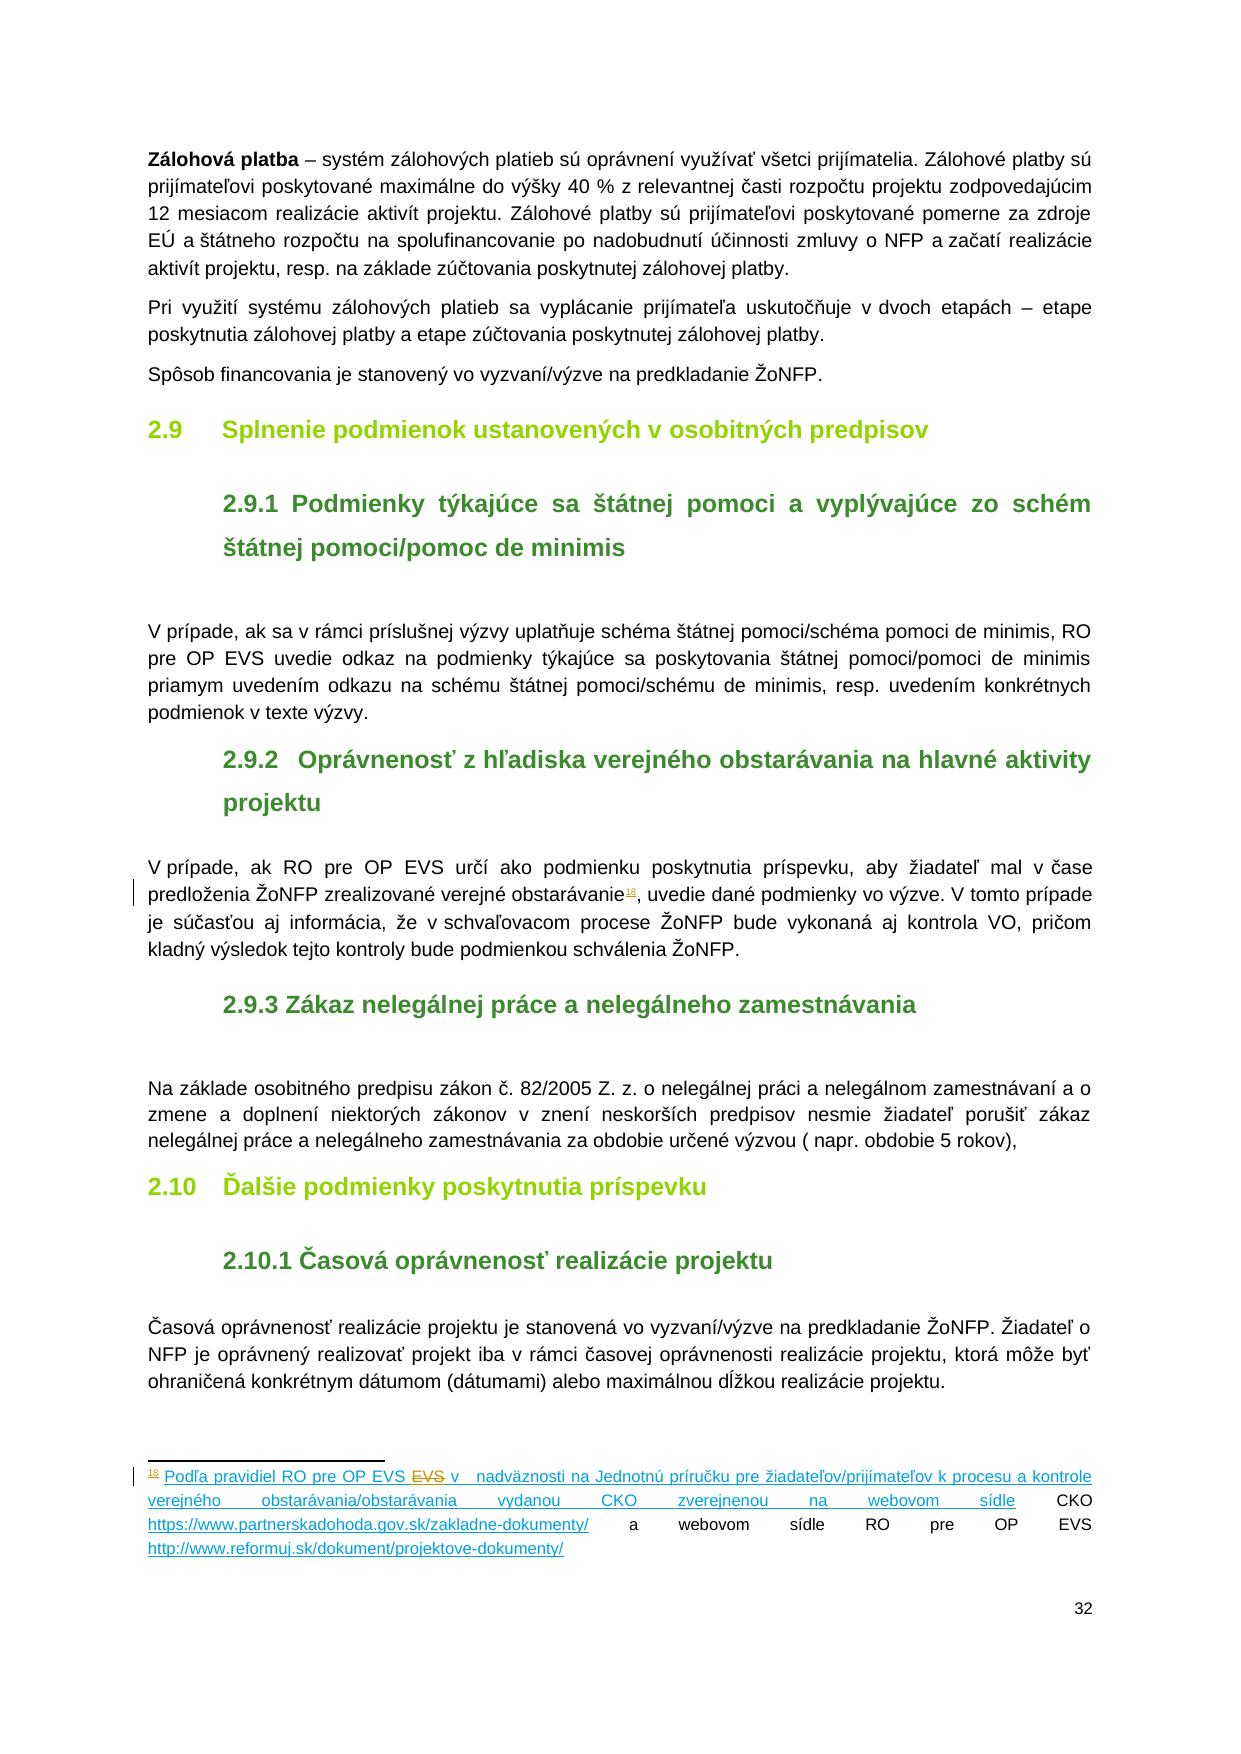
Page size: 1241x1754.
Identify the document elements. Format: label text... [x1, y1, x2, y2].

subtitle 2.9.1 Podmienky týkajúce sa štátnej pomoci a vyplývajúce zo schém štátnej pomoci/pomoc de minimis [223, 489, 1092, 561]
text Časová oprávnenosť realizácie projektu je stanovená vo vyzvaní/výzve na predkladanie ŽoNFP. Žiadateľ o NFP je oprávnený realizovať projekt iba v rámci časovej oprávnenosti realizácie projektu, ktorá môže byť ohraničená konkrétnym dátumom (dátumami) alebo maximálnou dĺžkou realizácie projektu. [148, 1316, 1092, 1393]
text Spôsob financovania je stanovený vo vyzvaní/výzve na predkladanie ŽoNFP. [148, 363, 1092, 386]
text Pri využití systému zálohových platieb sa vyplácanie prijímateľa uskutočňuje v dvoch etapách – etape poskytnutia zálohovej platby a etape zúčtovania poskytnutej zálohovej platby. [148, 296, 1092, 346]
subtitle 2.10 Ďalšie podmienky poskytnutia príspevku [148, 1172, 1092, 1200]
subtitle 2.9.3 Zákaz nelegálnej práce a nelegálneho zamestnávania [223, 990, 1092, 1019]
subtitle 2.9.2 Oprávnenosť z hľadiska verejného obstarávania na hlavné aktivity projektu [223, 745, 1092, 817]
text V prípade, ak RO pre OP EVS určí ako podmienku poskytnutia príspevku, aby žiadateľ mal v čase predloženia ŽoNFP zrealizované verejné obstarávanie, uvedie dané podmienky vo výzve. V tomto prípade je súčasťou aj informácia, že v schvaľovacom procese ŽoNFP bude vykonaná aj kontrola VO, pričom kladný výsledok tejto kontroly bude podmienkou schválenia ŽoNFP. [148, 856, 1092, 960]
subtitle Na základe osobitného predpisu zákon č. 82/2005 Z. z. o nelegálnej práci a nelegálnom zamestnávaní a o zmene a doplnení niektorých zákonov v znení neskorších predpisov nesmie žiadateľ porušiť zákaz nelegálnej práce a nelegálneho zamestnávania za obdobie určené výzvou ( napr. obdobie 5 rokov), [148, 1077, 1092, 1152]
subtitle 2.10.1 Časová oprávnenosť realizácie projektu [223, 1246, 1092, 1274]
text V prípade, ak sa v rámci príslušnej výzvy uplatňuje schéma štátnej pomoci/schéma pomoci de minimis, RO pre OP EVS uvedie odkaz na podmienky týkajúce sa poskytovania štátnej pomoci/pomoci de minimis priamym uvedením odkazu na schému štátnej pomoci/schému de minimis, resp. uvedením konkrétnych podmienok v texte výzvy. [148, 619, 1092, 724]
subtitle Splnenie podmienok ustanovených v osobitných predpisov [148, 415, 1092, 444]
text Zálohová platba – systém zálohových platieb sú oprávnení využívať všetci prijímatelia. Zálohové platby sú prijímateľovi poskytované maximálne do výšky 40 % z relevantnej časti rozpočtu projektu zodpovedajúcim 12 mesiacom realizácie aktivít projektu. Zálohové platby sú prijímateľovi poskytované pomerne za zdroje EÚ a štátneho rozpočtu na spolufinancovanie po nadobudnutí účinnosti zmluvy o NFP a začatí realizácie aktivít projektu, resp. na základe zúčtovania poskytnutej zálohovej platby. [148, 148, 1092, 279]
